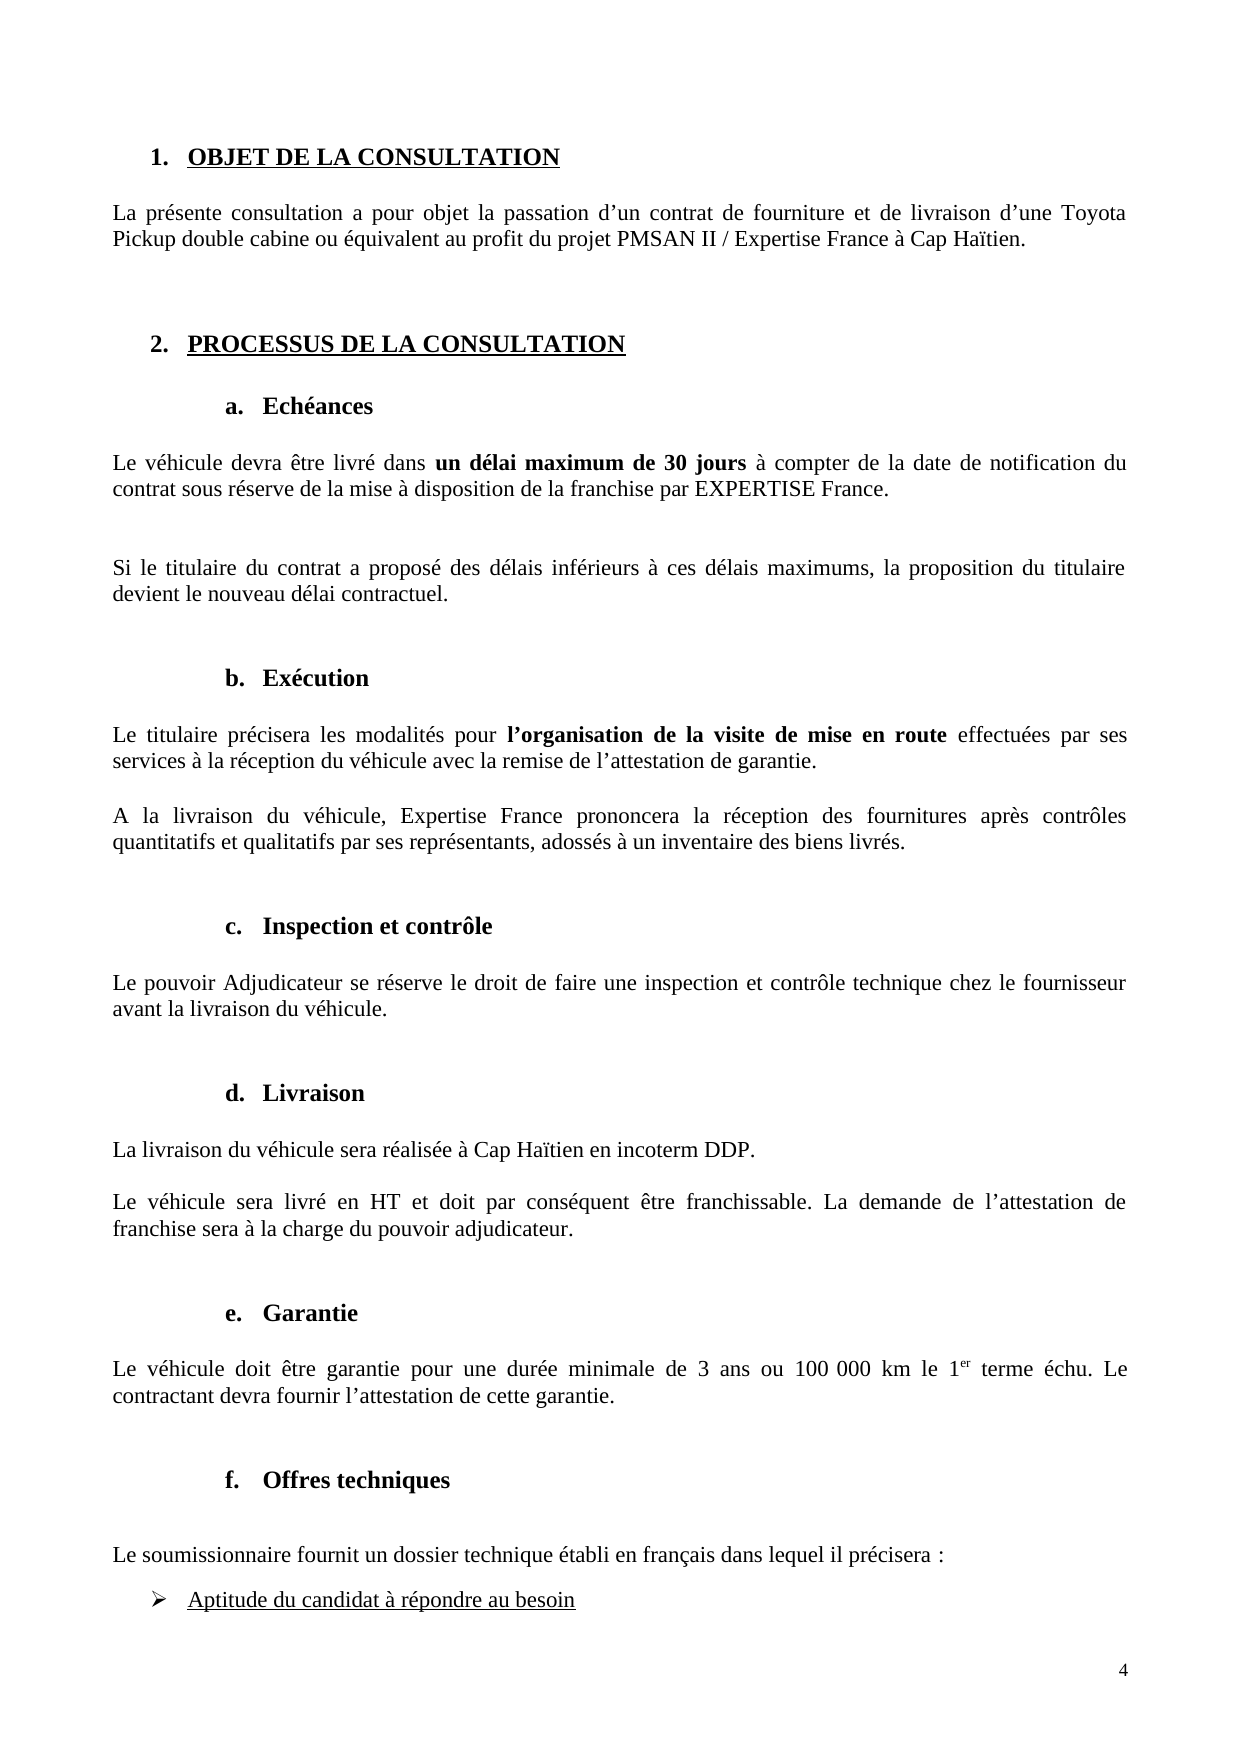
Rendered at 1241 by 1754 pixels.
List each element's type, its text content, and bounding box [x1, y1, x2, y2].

text Le véhicule devra être livré dans un délai maximum de 30 jours à compter de la date de notification du contrat sous réserve de la mise à disposition de la franchise par EXPERTISE France. [112, 448, 1128, 501]
subtitle Echéances [225, 391, 1128, 420]
subtitle Inspection et contrôle [225, 911, 1128, 940]
text Le soumissionnaire fournit un dossier technique établi en français dans lequel il précisera : [112, 1541, 1128, 1567]
subtitle OBJET DE LA CONSULTATION [150, 142, 1128, 171]
subtitle PROCESSUS DE LA CONSULTATION [150, 329, 1128, 358]
text Le pouvoir Adjudicateur se réserve le droit de faire une inspection et contrôle technique chez le fournisseur avant la livraison du véhicule. [112, 969, 1128, 1021]
text Si le titulaire du contrat a proposé des délais inférieurs à ces délais maximums, la proposition du titulaire devient le nouveau délai contractuel. [112, 554, 1128, 607]
subtitle Offres techniques [225, 1465, 1128, 1494]
text Le véhicule doit être garantie pour une durée minimale de 3 ans ou 100 000 km le 1er terme échu. Le contractant devra fournir l’attestation de cette garantie. [112, 1355, 1128, 1408]
text A la livraison du véhicule, Expertise France prononcera la réception des fournitures après contrôles quantitatifs et qualitatifs par ses représentants, adossés à un inventaire des biens livrés. [112, 802, 1128, 854]
list Aptitude du candidat à répondre au besoin [150, 1586, 1128, 1612]
subtitle Livraison [225, 1078, 1128, 1107]
text La livraison du véhicule sera réalisée à Cap Haïtien en incoterm DDP. [112, 1136, 1128, 1162]
subtitle Exécution [225, 663, 1128, 692]
text Le véhicule sera livré en HT et doit par conséquent être franchissable. La demande de l’attestation de franchise sera à la charge du pouvoir adjudicateur. [112, 1188, 1128, 1241]
text La présente consultation a pour objet la passation d’un contrat de fourniture et de livraison d’une Toyota Pickup double cabine ou équivalent au profit du projet PMSAN II / Expertise France à Cap Haïtien. [112, 199, 1128, 252]
text Le titulaire précisera les modalités pour l’organisation de la visite de mise en route effectuées par ses services à la réception du véhicule avec la remise de l’attestation de garantie. [112, 721, 1128, 774]
subtitle Garantie [225, 1298, 1128, 1327]
